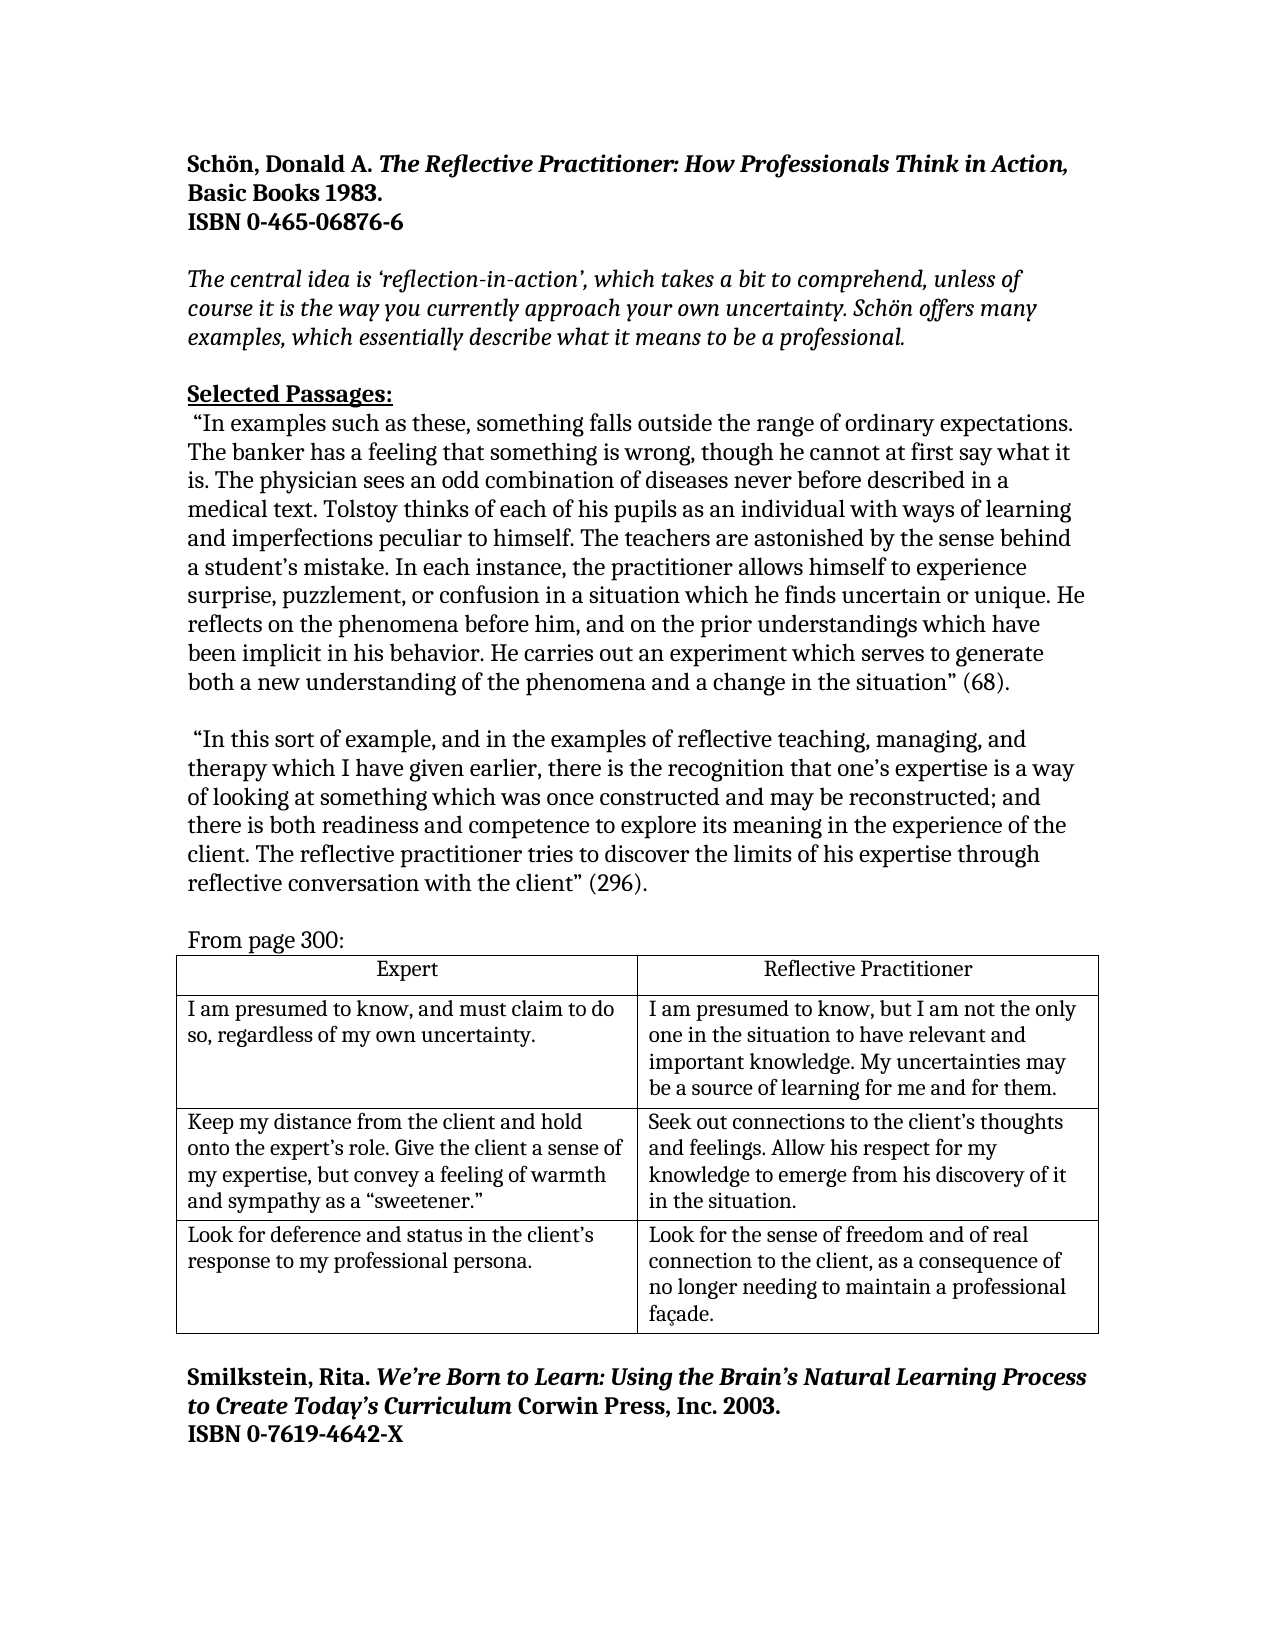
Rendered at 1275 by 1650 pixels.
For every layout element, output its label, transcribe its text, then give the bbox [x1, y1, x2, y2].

table_header Expert [177, 956, 637, 995]
text ISBN 0-465-06876-6 [187, 207, 1087, 236]
text “In examples such as these, something falls outside the range of ordinary expectations. The banker has a feeling that something is wrong, though he cannot at first say what it is. The physician sees an odd combination of diseases never before described in a medical text. Tolstoy thinks of each of his pupils as an individual with ways of learning and imperfections peculiar to himself. The teachers are astonished by the sense behind a student’s mistake. In each instance, the practitioner allows himself to experience surprise, puzzlement, or confusion in a situation which he finds uncertain or unique. He reflects on the phenomena before him, and on the prior understandings which have been implicit in his behavior. He carries out an experiment which serves to generate both a new understanding of the phenomena and a change in the situation” (68). [187, 409, 1087, 696]
table_cell Seek out connections to the client’s thoughts and feelings. Allow his respect for my knowledge to emerge from his discovery of it in the situation. [638, 1109, 1098, 1220]
text Smilkstein, Rita. We’re Born to Learn: Using the Brain’s Natural Learning Process to Create Today’s Curriculum Corwin Press, Inc. 2003. [187, 1363, 1087, 1420]
table_cell I am presumed to know, and must claim to do so, regardless of my own uncertainty. [177, 996, 637, 1108]
table_cell Look for the sense of freedom and of real connection to the client, as a consequence of no longer needing to maintain a professional façade. [638, 1221, 1098, 1333]
table_header Reflective Practitioner [638, 956, 1098, 995]
table_cell I am presumed to know, but I am not the only one in the situation to have relevant and important knowledge. My uncertainties may be a source of learning for me and for them. [638, 996, 1098, 1108]
table_cell Look for deference and status in the client’s response to my professional persona. [177, 1221, 637, 1333]
text From page 300: [187, 926, 1087, 955]
text Schön, Donald A. The Reflective Practitioner: How Professionals Think in Action, [187, 150, 1087, 179]
text Basic Books 1983. [187, 179, 1087, 207]
text “In this sort of example, and in the examples of reflective teaching, managing, and therapy which I have given earlier, there is the recognition that one’s expertise is a way of looking at something which was once constructed and may be reconstructed; and there is both readiness and competence to explore its meaning in the experience of the client. The reflective practitioner tries to discover the limits of his expertise through reflective conversation with the client” (296). [187, 725, 1087, 897]
text Selected Passages: [187, 380, 1087, 409]
table_cell Keep my distance from the client and hold onto the expert’s role. Give the client a sense of my expertise, but convey a feeling of warmth and sympathy as a “sweetener.” [177, 1109, 637, 1220]
text ISBN 0-7619-4642-X [187, 1420, 1087, 1449]
text The central idea is ‘reflection-in-action’, which takes a bit to comprehend, unless of course it is the way you currently approach your own uncertainty. Schön offers many examples, which essentially describe what it means to be a professional. [187, 265, 1087, 351]
